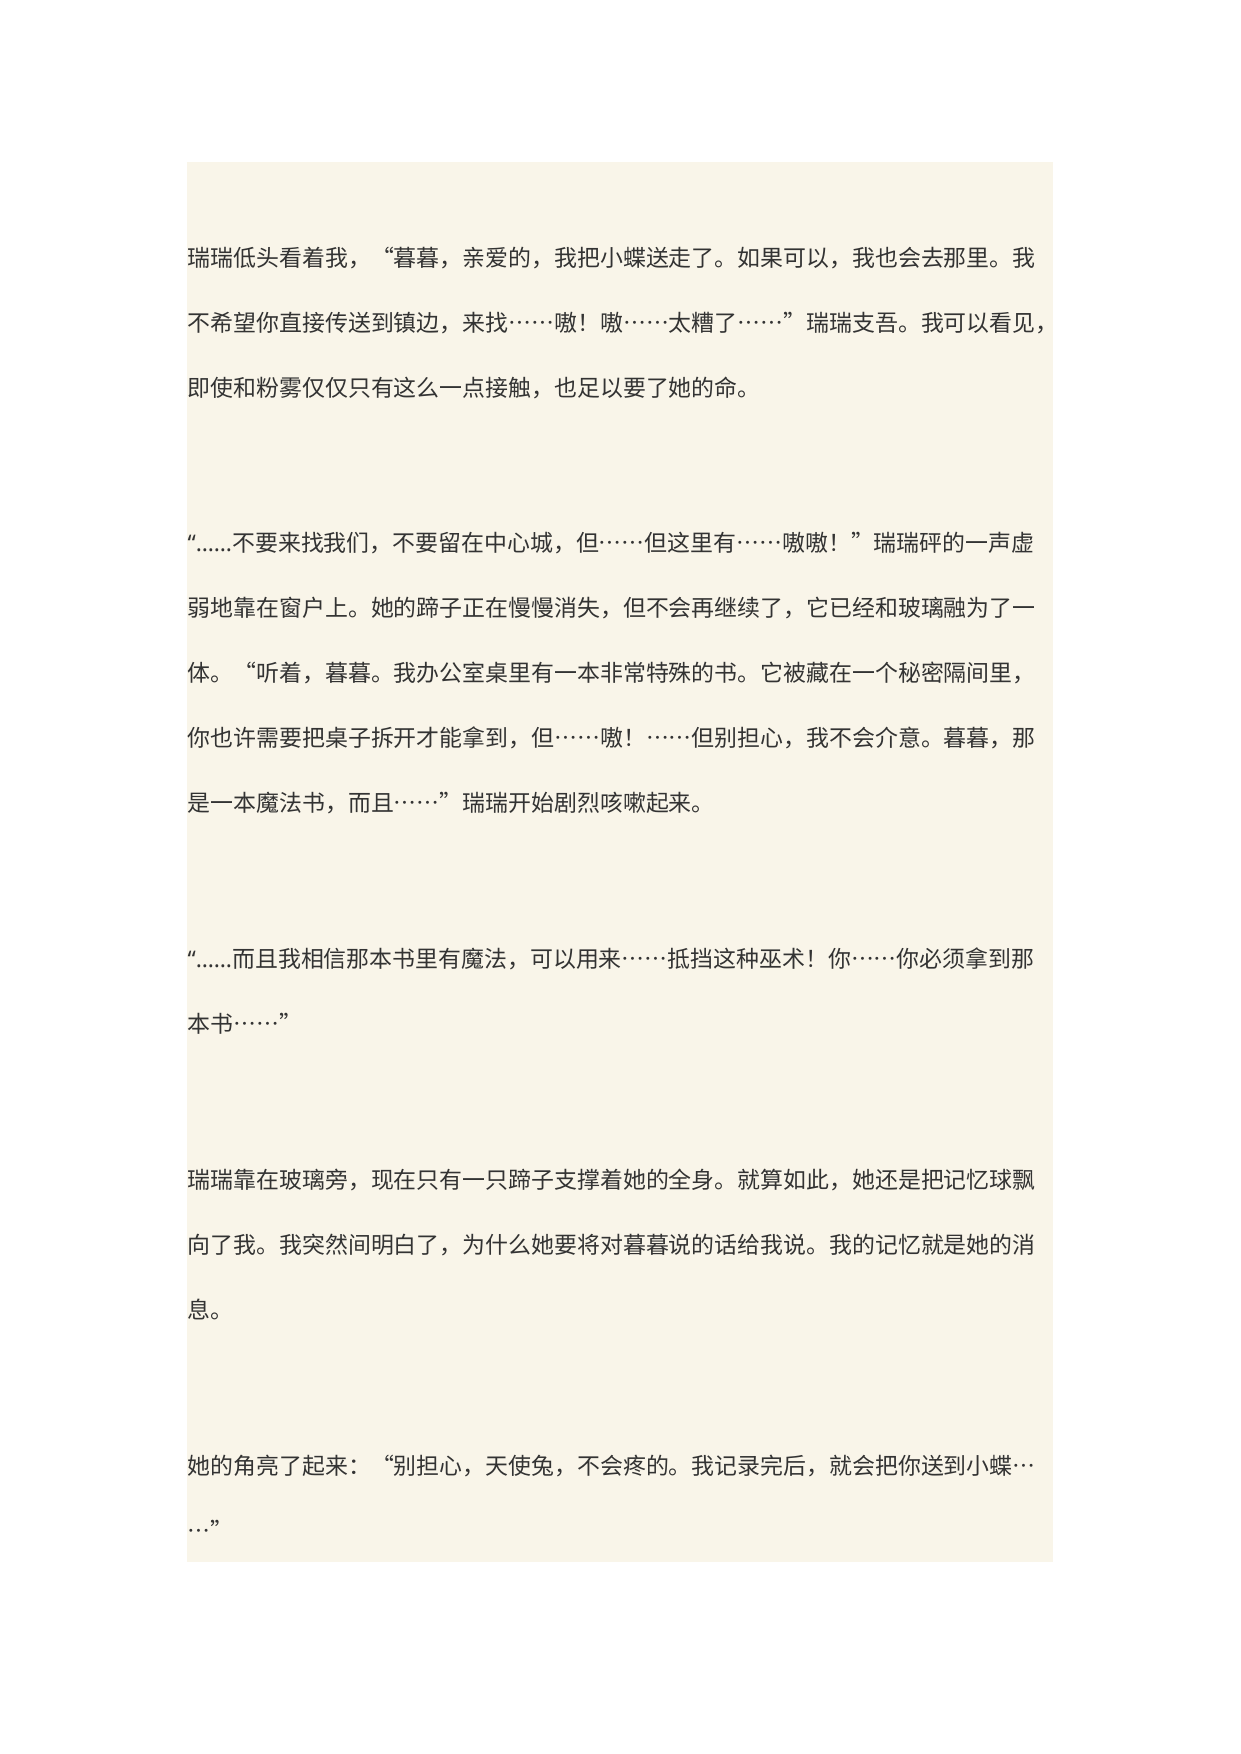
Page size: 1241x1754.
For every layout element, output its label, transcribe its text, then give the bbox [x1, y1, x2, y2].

text “……不要来找我们，不要留在中心城，但……但这里有……嗷嗷！”瑞瑞砰的一声虚弱地靠在窗户上。她的蹄子正在慢慢消失，但不会再继续了，它已经和玻璃融为了一体。“听着，暮暮。我办公室桌里有一本非常特殊的书。它被藏在一个秘密隔间里，你也许需要把桌子拆开才能拿到，但……嗷！……但别担心，我不会介意。暮暮，那是一本魔法书，而且……”瑞瑞开始剧烈咳嗽起来。 [187, 509, 1053, 834]
text “……而且我相信那本书里有魔法，可以用来……抵挡这种巫术！你……你必须拿到那本书……” [187, 925, 1053, 1055]
text 瑞瑞低头看着我，“暮暮，亲爱的，我把小蝶送走了。如果可以，我也会去那里。我不希望你直接传送到镇边，来找……嗷！嗷……太糟了……”瑞瑞支吾。我可以看见，即使和粉雾仅仅只有这么一点接触，也足以要了她的命。 [187, 224, 1053, 419]
text 瑞瑞靠在玻璃旁，现在只有一只蹄子支撑着她的全身。就算如此，她还是把记忆球飘向了我。我突然间明白了，为什么她要将对暮暮说的话给我说。我的记忆就是她的消息。 [187, 1146, 1053, 1341]
text 她的角亮了起来：“别担心，天使兔，不会疼的。我记录完后，就会把你送到小蝶……” [187, 1432, 1053, 1562]
